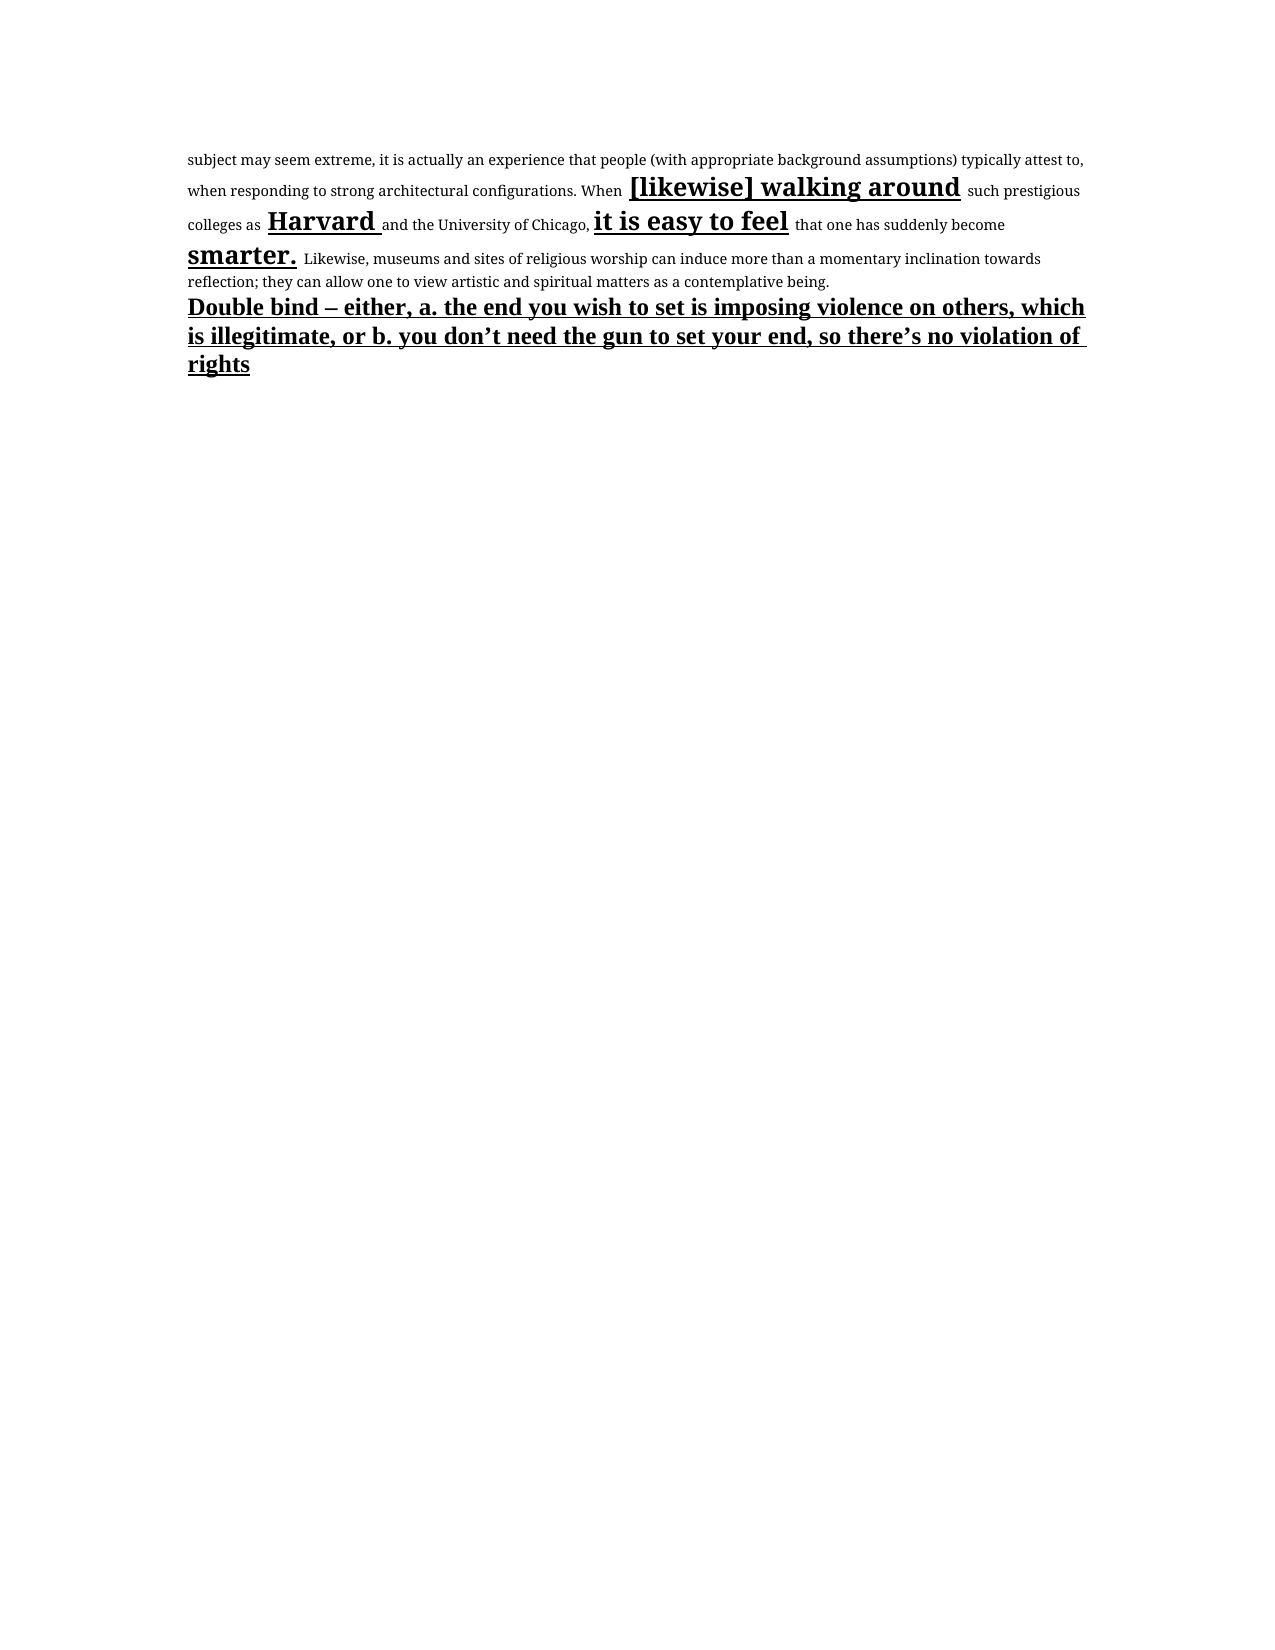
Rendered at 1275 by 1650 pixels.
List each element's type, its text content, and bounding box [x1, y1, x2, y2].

text Double bind – either, a. the end you wish to set is imposing violence on others, which is illegitimate, or b. you don’t need the gun to set your end, so there’s no violation of rights [187, 347, 1087, 378]
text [187, 150, 1087, 292]
text Double bind – either, a. the end you wish to set is imposing violence on others, which is illegitimate, or b. you don’t need the gun to set your end, so there’s no violation of rights [187, 292, 1087, 346]
